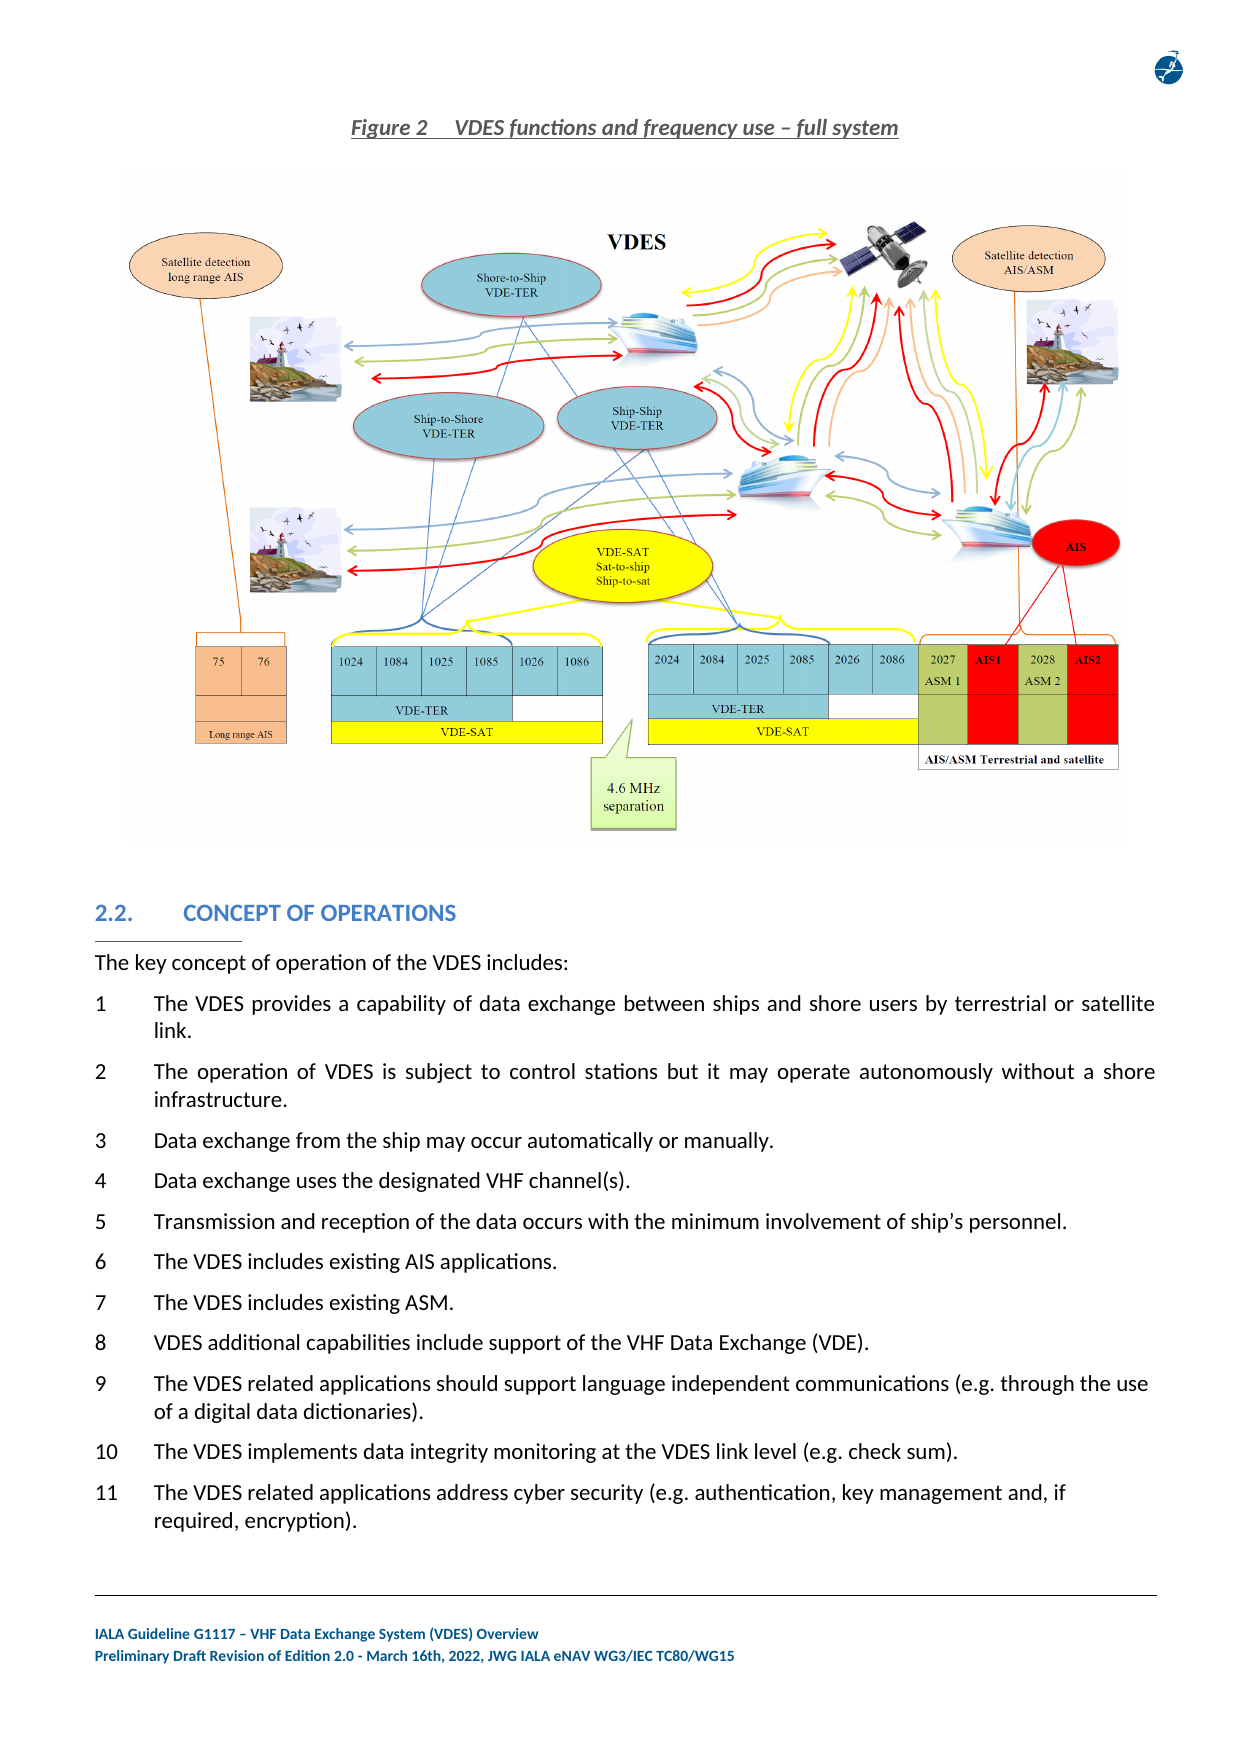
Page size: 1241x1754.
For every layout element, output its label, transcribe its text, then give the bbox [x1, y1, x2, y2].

picture [1123, 0, 1241, 119]
text The key concept of operation of the VDES includes: [94, 948, 1157, 976]
list The VDES includes existing AIS applications. [94, 1247, 1157, 1275]
list Data exchange from the ship may occur automatically or manually. [94, 1126, 1157, 1154]
list Transmission and reception of the data occurs with the minimum involvement of ship’s personnel. [94, 1207, 1157, 1235]
list The VDES implements data integrity monitoring at the VDES link level (e.g. check sum). [94, 1437, 1157, 1465]
list Data exchange uses the designated VHF channel(s). [94, 1166, 1157, 1194]
list The VDES related applications address cyber security (e.g. authentication, key management and, if required, encryption). [94, 1478, 1157, 1534]
subtitle Concept of operations [94, 897, 1157, 927]
list VDES additional capabilities include support of the VHF Data Exchange (VDE). [94, 1328, 1157, 1356]
list The operation of VDES is subject to control stations but it may operate autonomously without a shore infrastructure. [94, 1057, 1157, 1113]
list The VDES related applications should support language independent communications (e.g. through the use of a digital data dictionaries). [94, 1369, 1157, 1425]
list The VDES includes existing ASM. [94, 1288, 1157, 1316]
text VDES functions and frequency use – full system [94, 113, 1157, 142]
list The VDES provides a capability of data exchange between ships and shore users by terrestrial or satellite link. [94, 989, 1157, 1045]
